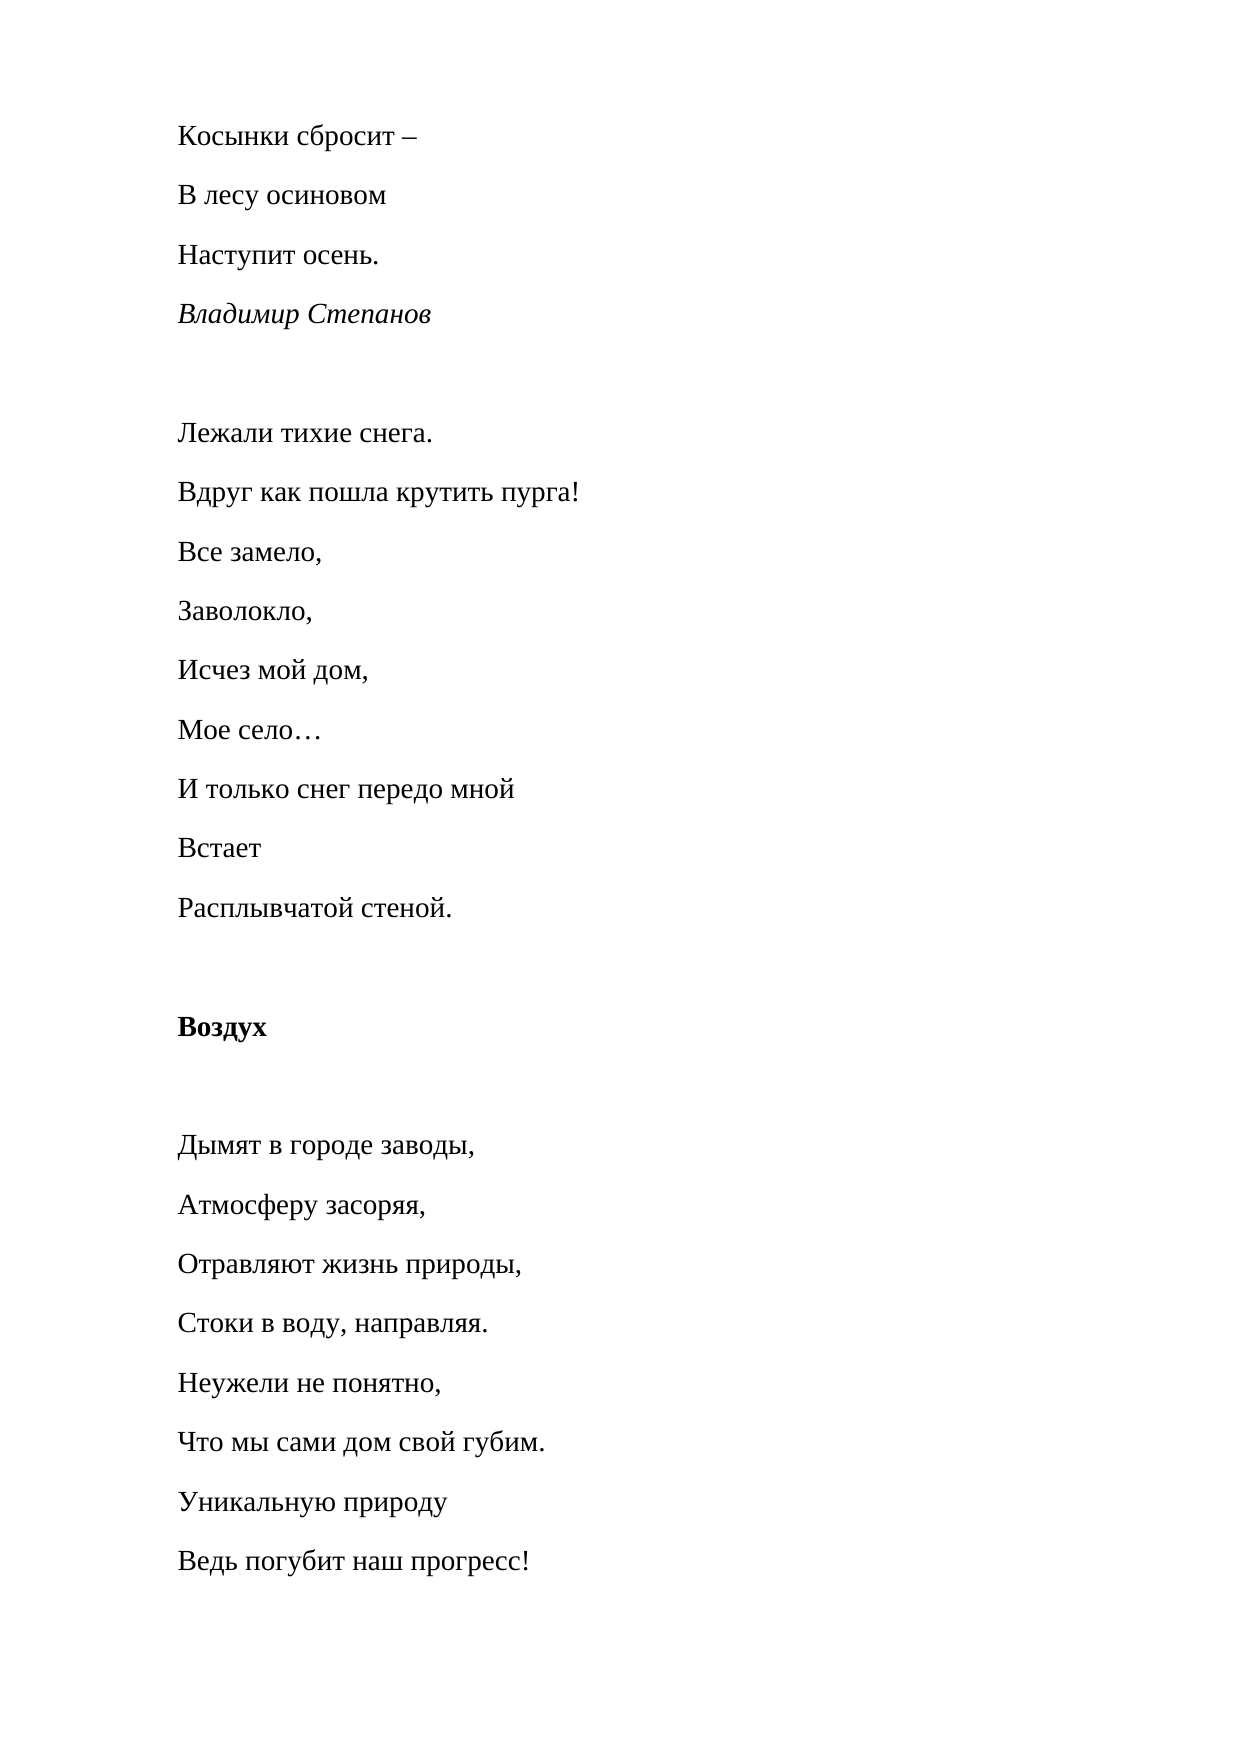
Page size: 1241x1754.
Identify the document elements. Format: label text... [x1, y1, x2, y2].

text Вдруг как пошла крутить пурга! [177, 474, 1152, 508]
text Наступит осень. [177, 237, 1152, 270]
text И только снег передо мной [177, 771, 1152, 805]
text Стоки в воду, направляя. [177, 1306, 1152, 1339]
text Все замело, [177, 534, 1152, 567]
text Неужели не понятно, [177, 1365, 1152, 1398]
text Уникальную природу [177, 1484, 1152, 1517]
text Воздух [177, 1009, 1152, 1042]
text Встает [177, 831, 1152, 864]
text Исчез мой дом, [177, 652, 1152, 686]
text Что мы сами дом свой губим. [177, 1424, 1152, 1458]
text Косынки сбросит – [177, 118, 1152, 152]
text Ведь погубит наш прогресс! [177, 1543, 1152, 1577]
text Мое село… [177, 712, 1152, 745]
text Расплывчатой стеной. [177, 890, 1152, 923]
text Заволокло, [177, 593, 1152, 627]
text Отравляют жизнь природы, [177, 1246, 1152, 1280]
text Лежали тихие снега. [177, 415, 1152, 448]
text Дымят в городе заводы, [177, 1127, 1152, 1161]
text В лесу осиновом [177, 177, 1152, 211]
text Владимир Степанов [177, 296, 1152, 330]
text Атмосферу засоряя, [177, 1187, 1152, 1220]
